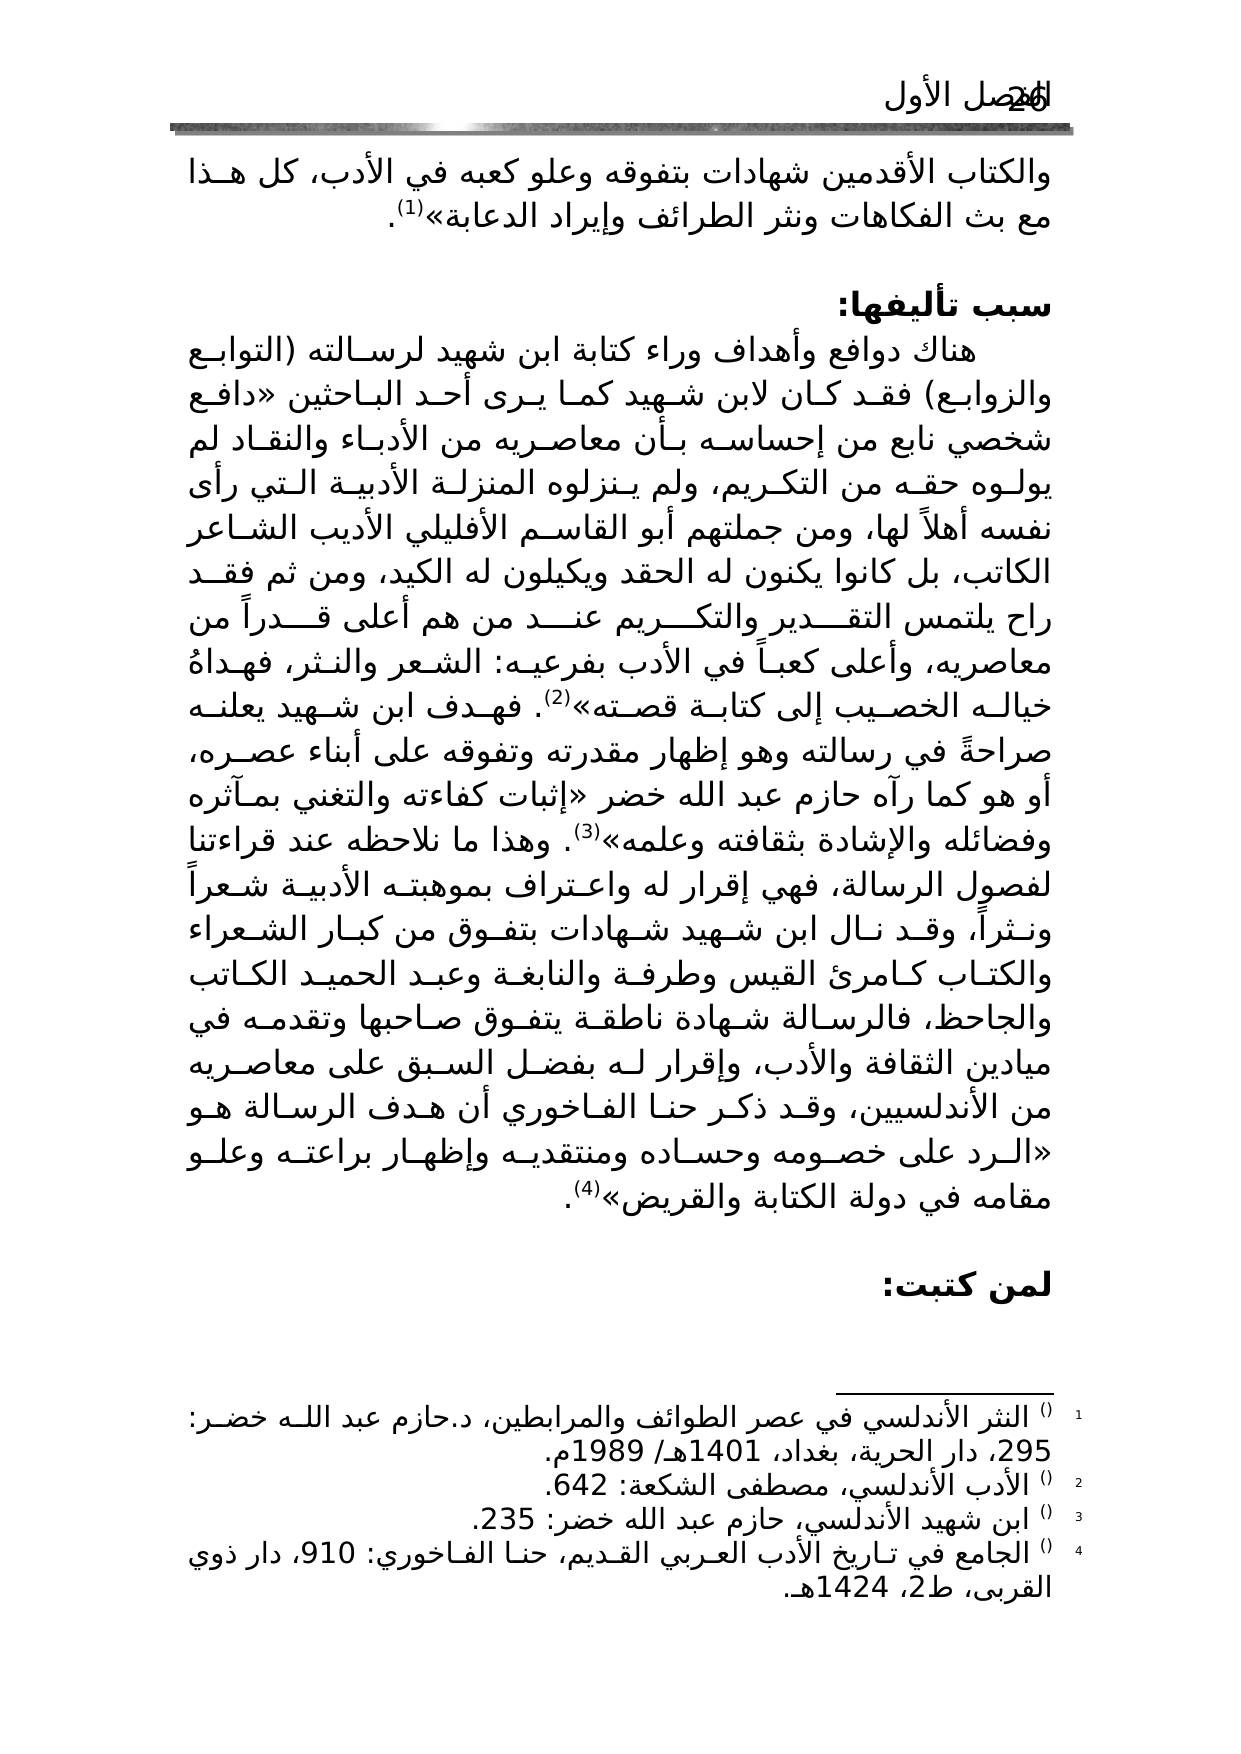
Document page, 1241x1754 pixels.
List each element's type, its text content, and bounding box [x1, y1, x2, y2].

text أما المعنى الاصطلاحي، فلا يبتعد كثيراً عن المعنى اللغوي، فقد قصد أبو عامر توابع الشعراء أي أصحابهم من الجن الذين لا يفارقونهم حيثما ذهبوا «وهي قصة خيالية جعل ابن شهيد مسرحها في وادي الجن من دنيانا هذه، وجعل دليله في ذلك الوادي جنياً اسمه زهير بن نمير من بني أشجع الجن...»(). وقد أشار الدكتور مصطفى الشكعة إلى هذه الرسالة بقوله: «والقصة التي أنشأها أبو عامر أطلق عليها اسم (التوابع والزوابع) وهي قصة طويلة لم يسعد الأدب العربي بإثباتها كاملة، فقد ضاع أكثرها بين ما ضاع من آثار أدبائنا، واستطاع صاحب الذخيرة أن يحفظ لنا طرفاً منها يصلح في حد ذاته لأن يكون قصة مكتملة رغم اجتزائها»(). «وهي قصة خيالية يحكي فيها ابن شهيد رحلة له في عالم الجن قد اتصل خلالها بشياطين الشعراء، ناقشهم وناقشوه، وأنشدهم وأنشدوه، وعرض في أثناء ذلك بعض آرائه في الأدب واللغة وكثيراً من نماذج شعره ونثره، كما نقد خصومه ودافع عن فنه، وانتزع من ملهمي الشعراء والكتاب الأقدمين شهادات بتفوقه وعلو كعبه في الأدب، كل هذا مع بث الفكاهات ونثر الطرائف وإيراد الدعابة»(). [187, 152, 1053, 236]
text لمن كتبت: [187, 1266, 1053, 1304]
text هناك دوافع وأهداف وراء كتابة ابن شهيد لرسالته (التوابع والزوابع) فقد كان لابن شهيد كما يرى أحد الباحثين «دافع شخصي نابع من إحساسه بأن معاصريه من الأدباء والنقاد لم يولوه حقه من التكريم، ولم ينزلوه المنزلة الأدبية التي رأى نفسه أهلاً لها، ومن جملتهم أبو القاسم الأفليلي الأديب الشاعر الكاتب، بل كانوا يكنون له الحقد ويكيلون له الكيد، ومن ثم فقد راح يلتمس التقدير والتكريم عند من هم أعلى قدراً من معاصريه، وأعلى كعباً في الأدب بفرعيه: الشعر والنثر، فهداهُ خياله الخصيب إلى كتابة قصته»(). فهدف ابن شهيد يعلنه صراحةً في رسالته وهو إظهار مقدرته وتفوقه على أبناء عصره، أو هو كما رآه حازم عبد الله خضر «إثبات كفاءته والتغني بمآثره وفضائله والإشادة بثقافته وعلمه»(). وهذا ما نلاحظه عند قراءتنا لفصول الرسالة، فهي إقرار له واعتراف بموهبته الأدبية شعراً ونثراً، وقد نال ابن شهيد شهادات بتفوق من كبار الشعراء والكتاب كامرئ القيس وطرفة والنابغة وعبد الحميد الكاتب والجاحظ، فالرسالة شهادة ناطقة يتفوق صاحبها وتقدمه في ميادين الثقافة والأدب، وإقرار له بفضل السبق على معاصريه من الأندلسيين، وقد ذكر حنا الفاخوري أن هدف الرسالة هو «الرد على خصومه وحساده ومنتقديه وإظهار براعته وعلو مقامه في دولة الكتابة والقريض»(). [187, 330, 1053, 1216]
text سبب تأليفها: [187, 285, 1053, 324]
